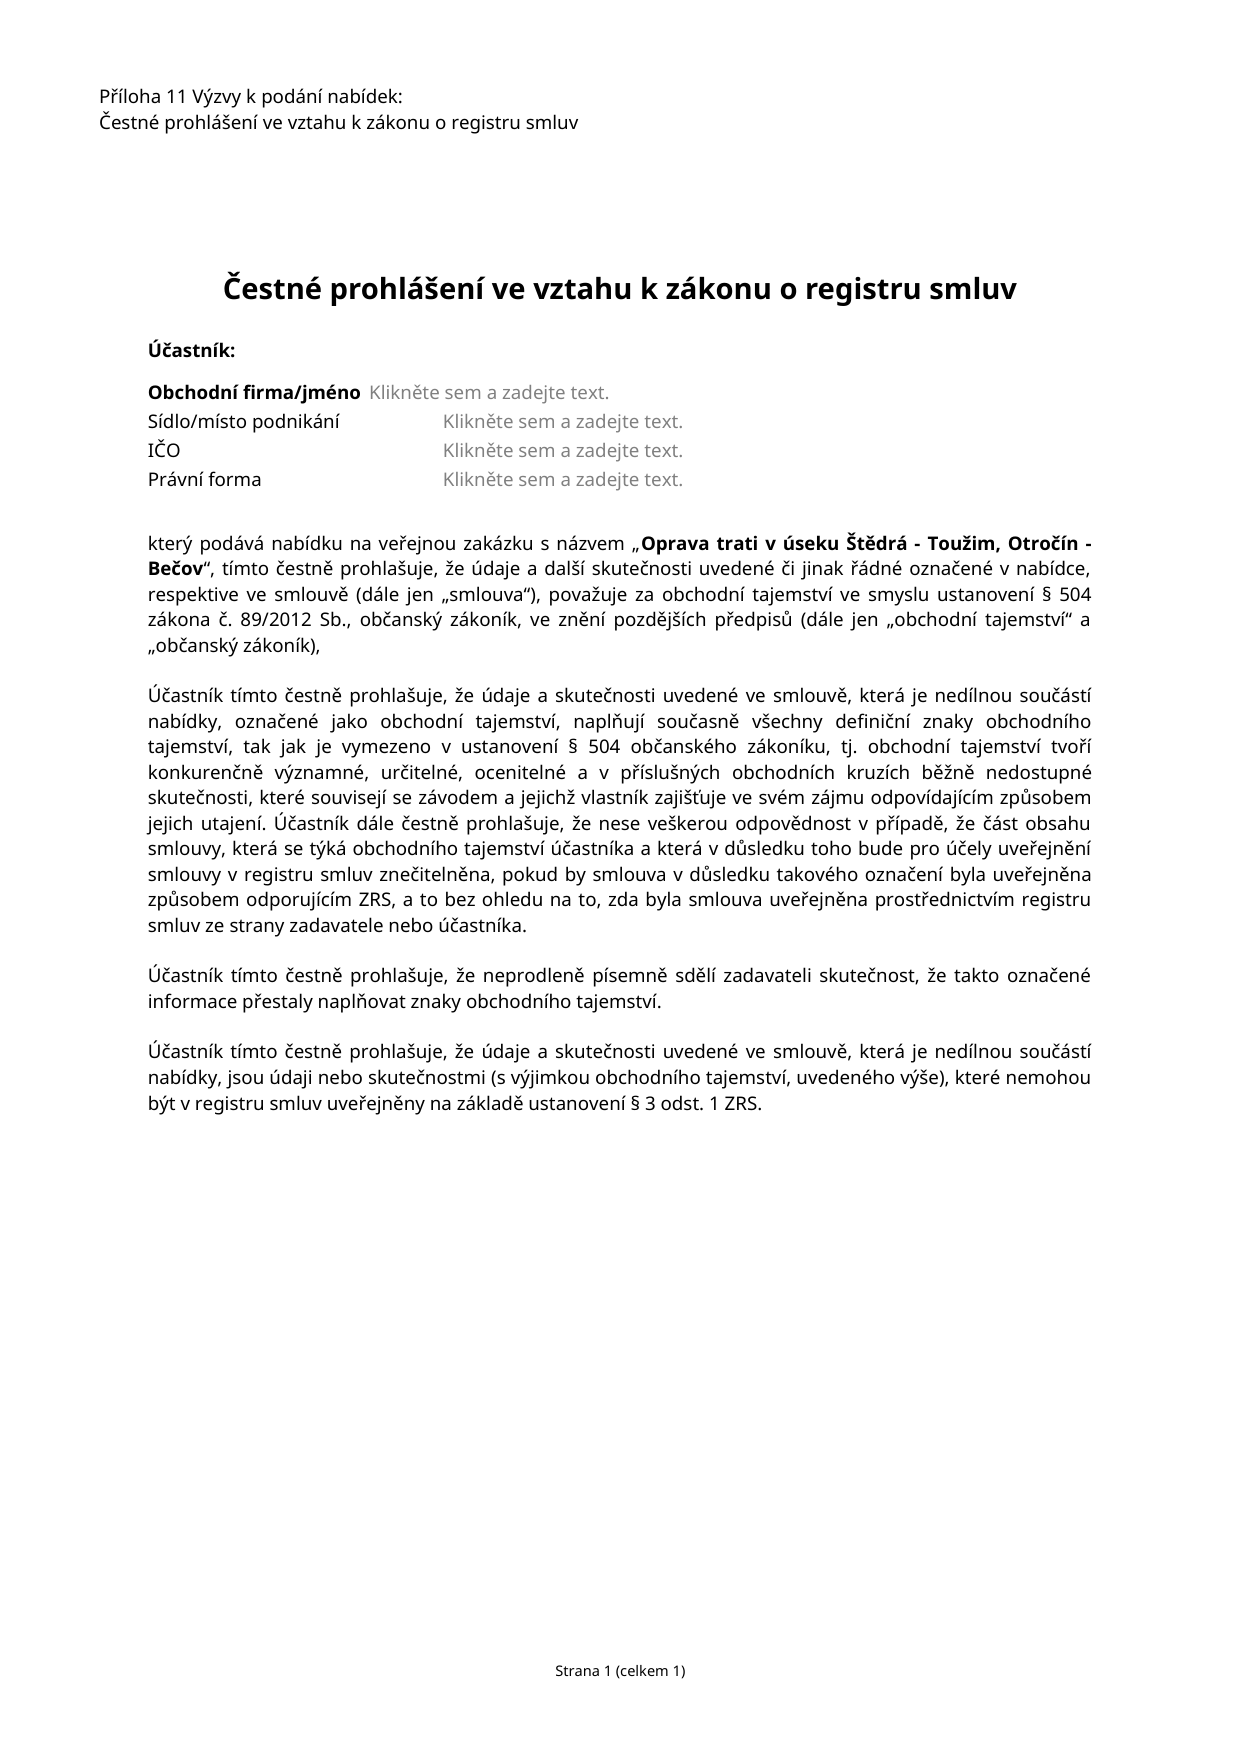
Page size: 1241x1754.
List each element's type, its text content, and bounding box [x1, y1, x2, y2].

text Právní forma [148, 463, 1093, 492]
text Obchodní firma/jméno [148, 376, 1093, 405]
text IČO [148, 434, 1093, 463]
text Sídlo/místo podnikání [148, 405, 1093, 434]
text Účastník tímto čestně prohlašuje, že údaje a skutečnosti uvedené ve smlouvě, která je nedílnou součástí nabídky, jsou údaji nebo skutečnostmi (s výjimkou obchodního tajemství, uvedeného výše), které nemohou být v registru smluv uveřejněny na základě ustanovení § 3 odst. 1 ZRS. [148, 1039, 1093, 1115]
text Účastník tímto čestně prohlašuje, že údaje a skutečnosti uvedené ve smlouvě, která je nedílnou součástí nabídky, označené jako obchodní tajemství, naplňují současně všechny definiční znaky obchodního tajemství, tak jak je vymezeno v ustanovení § 504 občanského zákoníku, tj. obchodní tajemství tvoří konkurenčně významné, určitelné, ocenitelné a v příslušných obchodních kruzích běžně nedostupné skutečnosti, které souvisejí se závodem a jejichž vlastník zajišťuje ve svém zájmu odpovídajícím způsobem jejich utajení. Účastník dále čestně prohlašuje, že nese veškerou odpovědnost v případě, že část obsahu smlouvy, která se týká obchodního tajemství účastníka a která v důsledku toho bude pro účely uveřejnění smlouvy v registru smluv znečitelněna, pokud by smlouva v důsledku takového označení byla uveřejněna způsobem odporujícím ZRS, a to bez ohledu na to, zda byla smlouva uveřejněna prostřednictvím registru smluv ze strany zadavatele nebo účastníka. [148, 683, 1093, 938]
text který podává nabídku na veřejnou zakázku s názvem „Oprava trati v úseku Štědrá - Toužim, Otročín - Bečov“, tímto čestně prohlašuje, že údaje a další skutečnosti uvedené či jinak řádné označené v nabídce, respektive ve smlouvě (dále jen „smlouva“), považuje za obchodní tajemství ve smyslu ustanovení § 504 zákona č. 89/2012 Sb., občanský zákoník, ve znění pozdějších předpisů (dále jen „obchodní tajemství“ a „občanský zákoník), [148, 530, 1093, 658]
text Účastník: [148, 333, 1093, 364]
title Čestné prohlášení ve vztahu k zákonu o registru smluv [148, 268, 1093, 308]
text Účastník tímto čestně prohlašuje, že neprodleně písemně sdělí zadavateli skutečnost, že takto označené informace přestaly naplňovat znaky obchodního tajemství. [148, 963, 1093, 1014]
